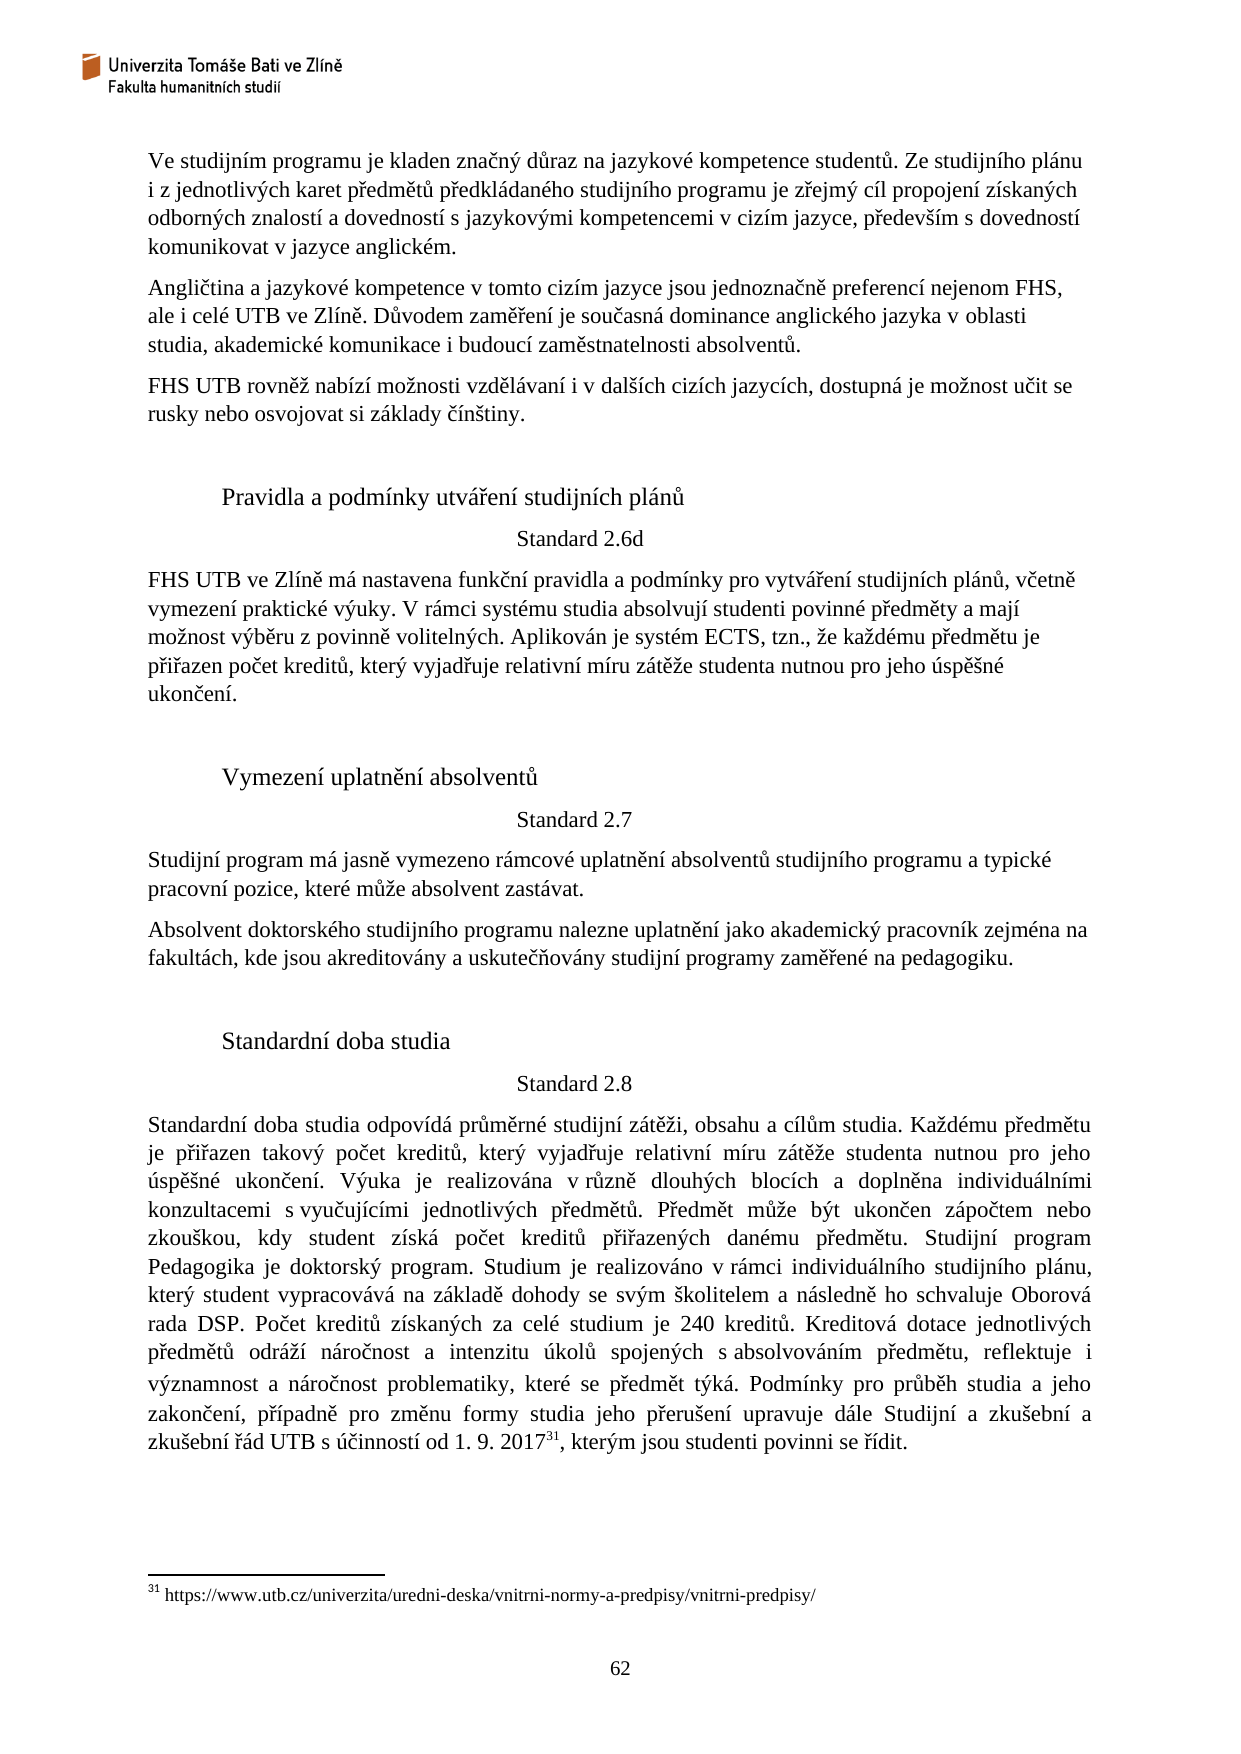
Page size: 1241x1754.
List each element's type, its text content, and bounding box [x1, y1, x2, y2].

text Pravidla a podmínky utváření studijních plánů [221, 482, 1093, 511]
picture [57, 36, 368, 110]
text Studijní program má jasně vymezeno rámcové uplatnění absolventů studijního programu a typické pracovní pozice, které může absolvent zastávat. [148, 847, 1093, 901]
text Standard 2.6d [148, 526, 1093, 552]
text Vymezení uplatnění absolventů [221, 762, 1093, 791]
text Standard 2.8 [148, 1070, 1093, 1096]
text Angličtina a jazykové kompetence v tomto cizím jazyce jsou jednoznačně preferencí nejenom FHS, ale i celé UTB ve Zlíně. Důvodem zaměření je současná dominance anglického jazyka v oblasti studia, akademické komunikace i budoucí zaměstnatelnosti absolventů. [148, 274, 1093, 357]
text Absolvent doktorského studijního programu nalezne uplatnění jako akademický pracovník zejména na fakultách, kde jsou akreditovány a uskutečňovány studijní programy zaměřené na pedagogiku. [148, 916, 1093, 971]
text Ve studijním programu je kladen značný důraz na jazykové kompetence studentů. Ze studijního plánu i z jednotlivých karet předmětů předkládaného studijního programu je zřejmý cíl propojení získaných odborných znalostí a dovedností s jazykovými kompetencemi v cizím jazyce, především s dovedností komunikovat v jazyce anglickém. [148, 148, 1093, 259]
text Standardní doba studia odpovídá průměrné studijní zátěži, obsahu a cílům studia. Každému předmětu je přiřazen takový počet kreditů, který vyjadřuje relativní míru zátěže studenta nutnou pro jeho úspěšné ukončení. Výuka je realizována v různě dlouhých blocích a doplněna individuálními konzultacemi s vyučujícími jednotlivých předmětů. Předmět může být ukončen zápočtem nebo zkouškou, kdy student získá počet kreditů přiřazených danému předmětu. Studijní program Pedagogika je doktorský program. Studium je realizováno v rámci individuálního studijního plánu, který student vypracovává na základě dohody se svým školitelem a následně ho schvaluje Oborová rada DSP. Počet kreditů získaných za celé studium je 240 kreditů. Kreditová dotace jednotlivých předmětů odráží náročnost a intenzitu úkolů spojených s absolvováním předmětu, reflektuje i významnost a náročnost problematiky, které se předmět týká. Podmínky pro průběh studia a jeho zakončení, případně pro změnu formy studia jeho přerušení upravuje dále Studijní a zkušební a zkušební řád UTB s účinností od 1. 9. 2017, kterým jsou studenti povinni se řídit. [148, 1111, 1093, 1455]
text FHS UTB rovněž nabízí možnosti vzdělávaní i v dalších cizích jazycích, dostupná je možnost učit se rusky nebo osvojovat si základy čínštiny. [148, 372, 1093, 426]
text Standardní doba studia [221, 1026, 1093, 1055]
text FHS UTB ve Zlíně má nastavena funkční pravidla a podmínky pro vytváření studijních plánů, včetně vymezení praktické výuky. V rámci systému studia absolvují studenti povinné předměty a mají možnost výběru z povinně volitelných. Aplikován je systém ECTS, tzn., že každému předmětu je přiřazen počet kreditů, který vyjadřuje relativní míru zátěže studenta nutnou pro jeho úspěšné ukončení. [148, 566, 1093, 707]
text Standard 2.7 [148, 806, 1093, 832]
